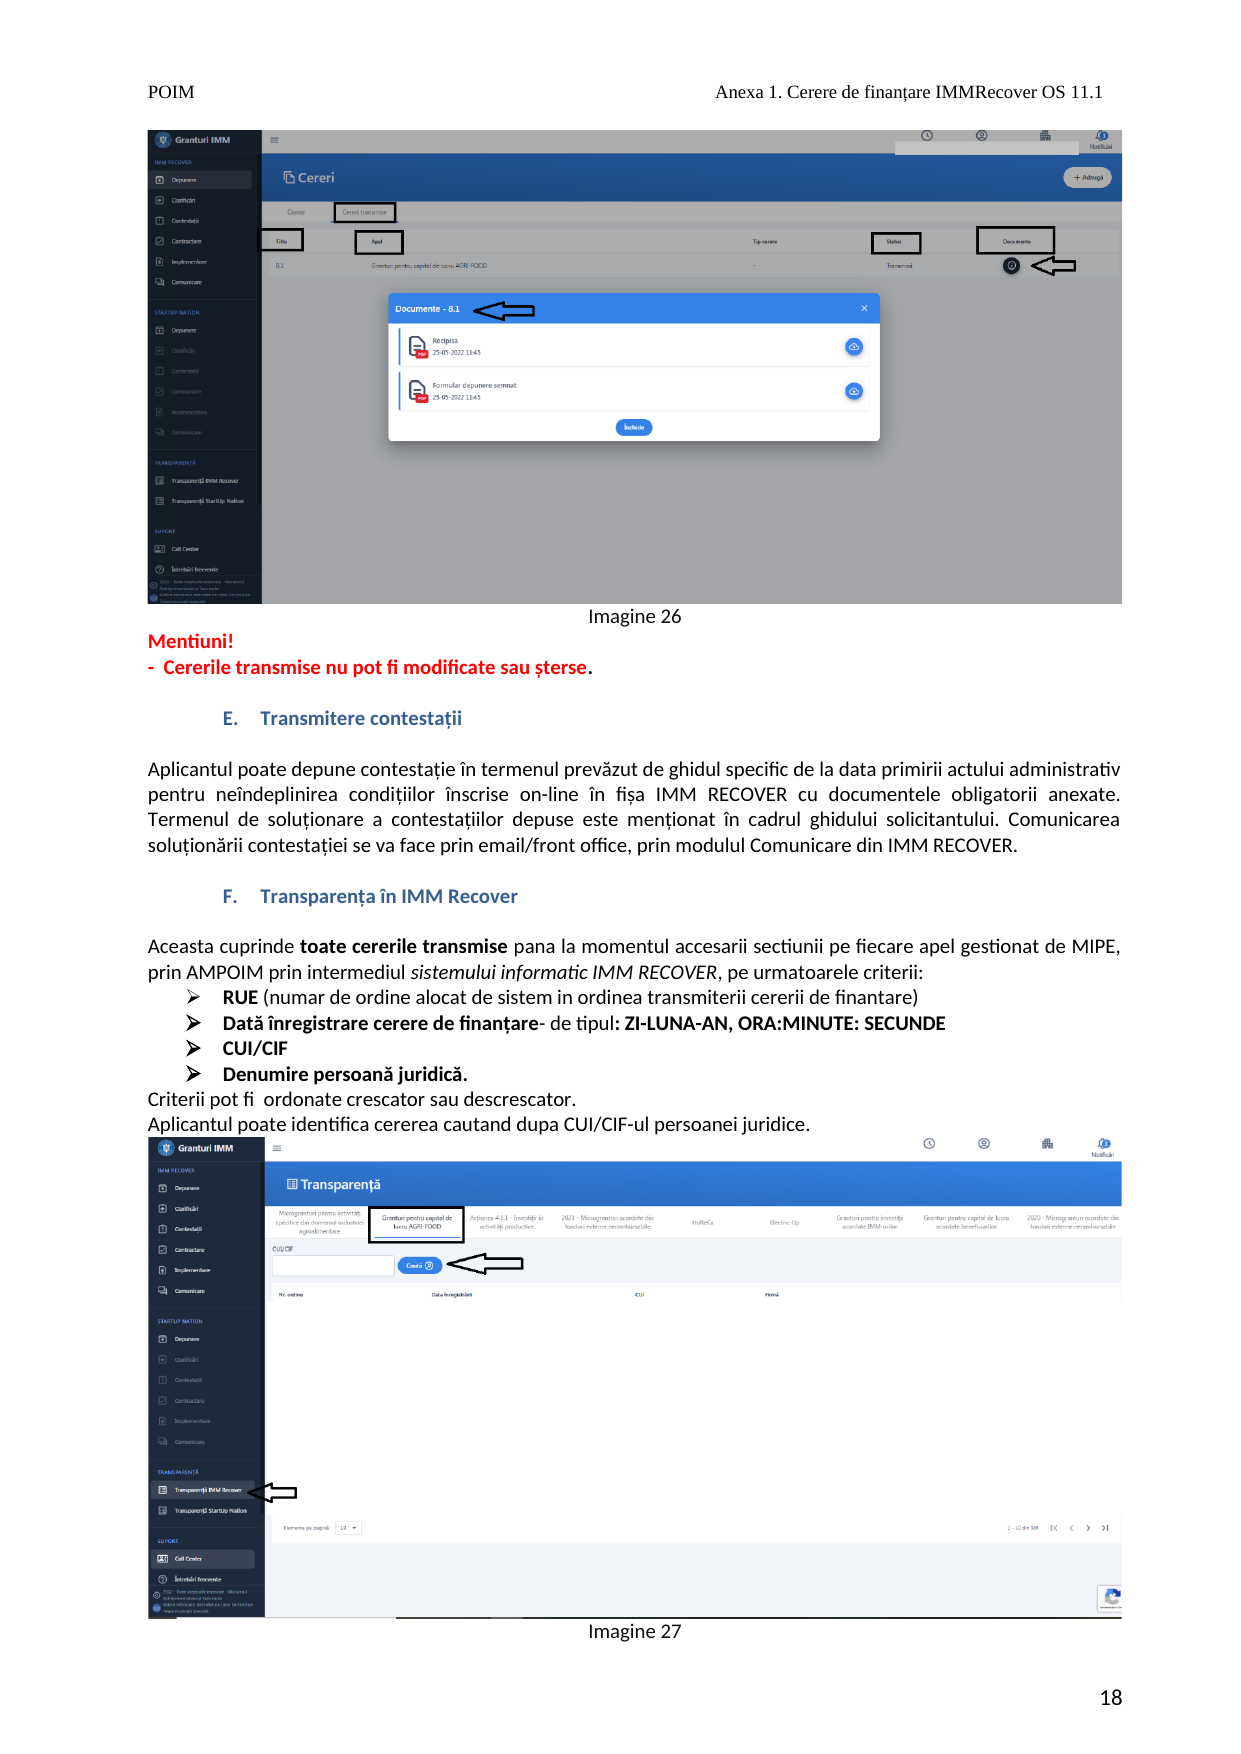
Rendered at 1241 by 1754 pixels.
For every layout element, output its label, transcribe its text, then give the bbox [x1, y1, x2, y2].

text Aplicantul poate identifica cererea cautand dupa CUI/CIF-ul persoanei juridice. [148, 1112, 1122, 1137]
list Dată înregistrare cerere de finanțare- de tipul: ZI-LUNA-AN, ORA:MINUTE: SECUNDE [185, 1010, 1122, 1035]
text Aceasta cuprinde toate cererile transmise pana la momentul accesarii sectiunii pe fiecare apel gestionat de MIPE, prin AMPOIM prin intermediul sistemului informatic IMM RECOVER, pe urmatoarele criterii: [148, 934, 1122, 984]
list - Cererile transmise nu pot fi modificate sau șterse. [148, 654, 1122, 679]
text Imagine 27 [148, 1619, 1122, 1644]
text Mentiuni! [148, 629, 1122, 654]
list Denumire persoană juridică. [185, 1061, 1122, 1086]
picture [148, 1137, 1122, 1619]
text Aplicantul poate depune contestație în termenul prevăzut de ghidul specific de la data primirii actului administrativ pentru neîndeplinirea condiţiilor înscrise on-line în fișa IMM RECOVER cu documentele obligatorii anexate. Termenul de soluţionare a contestațiilor depuse este menționat în cadrul ghidului solicitantului. Comunicarea soluţionării contestaţiei se va face prin email/front office, prin modulul Comunicare din IMM RECOVER. [148, 756, 1122, 857]
list RUE (numar de ordine alocat de sistem in ordinea transmiterii cererii de finantare) [185, 984, 1122, 1010]
picture [147, 130, 1123, 604]
text Imagine 26 [148, 604, 1122, 629]
list CUI/CIF [185, 1035, 1122, 1061]
text Criterii pot fi ordonate crescator sau descrescator. [148, 1086, 1122, 1112]
subtitle Transparența în IMM Recover [223, 883, 1122, 908]
subtitle Transmitere contestații [223, 705, 1122, 730]
